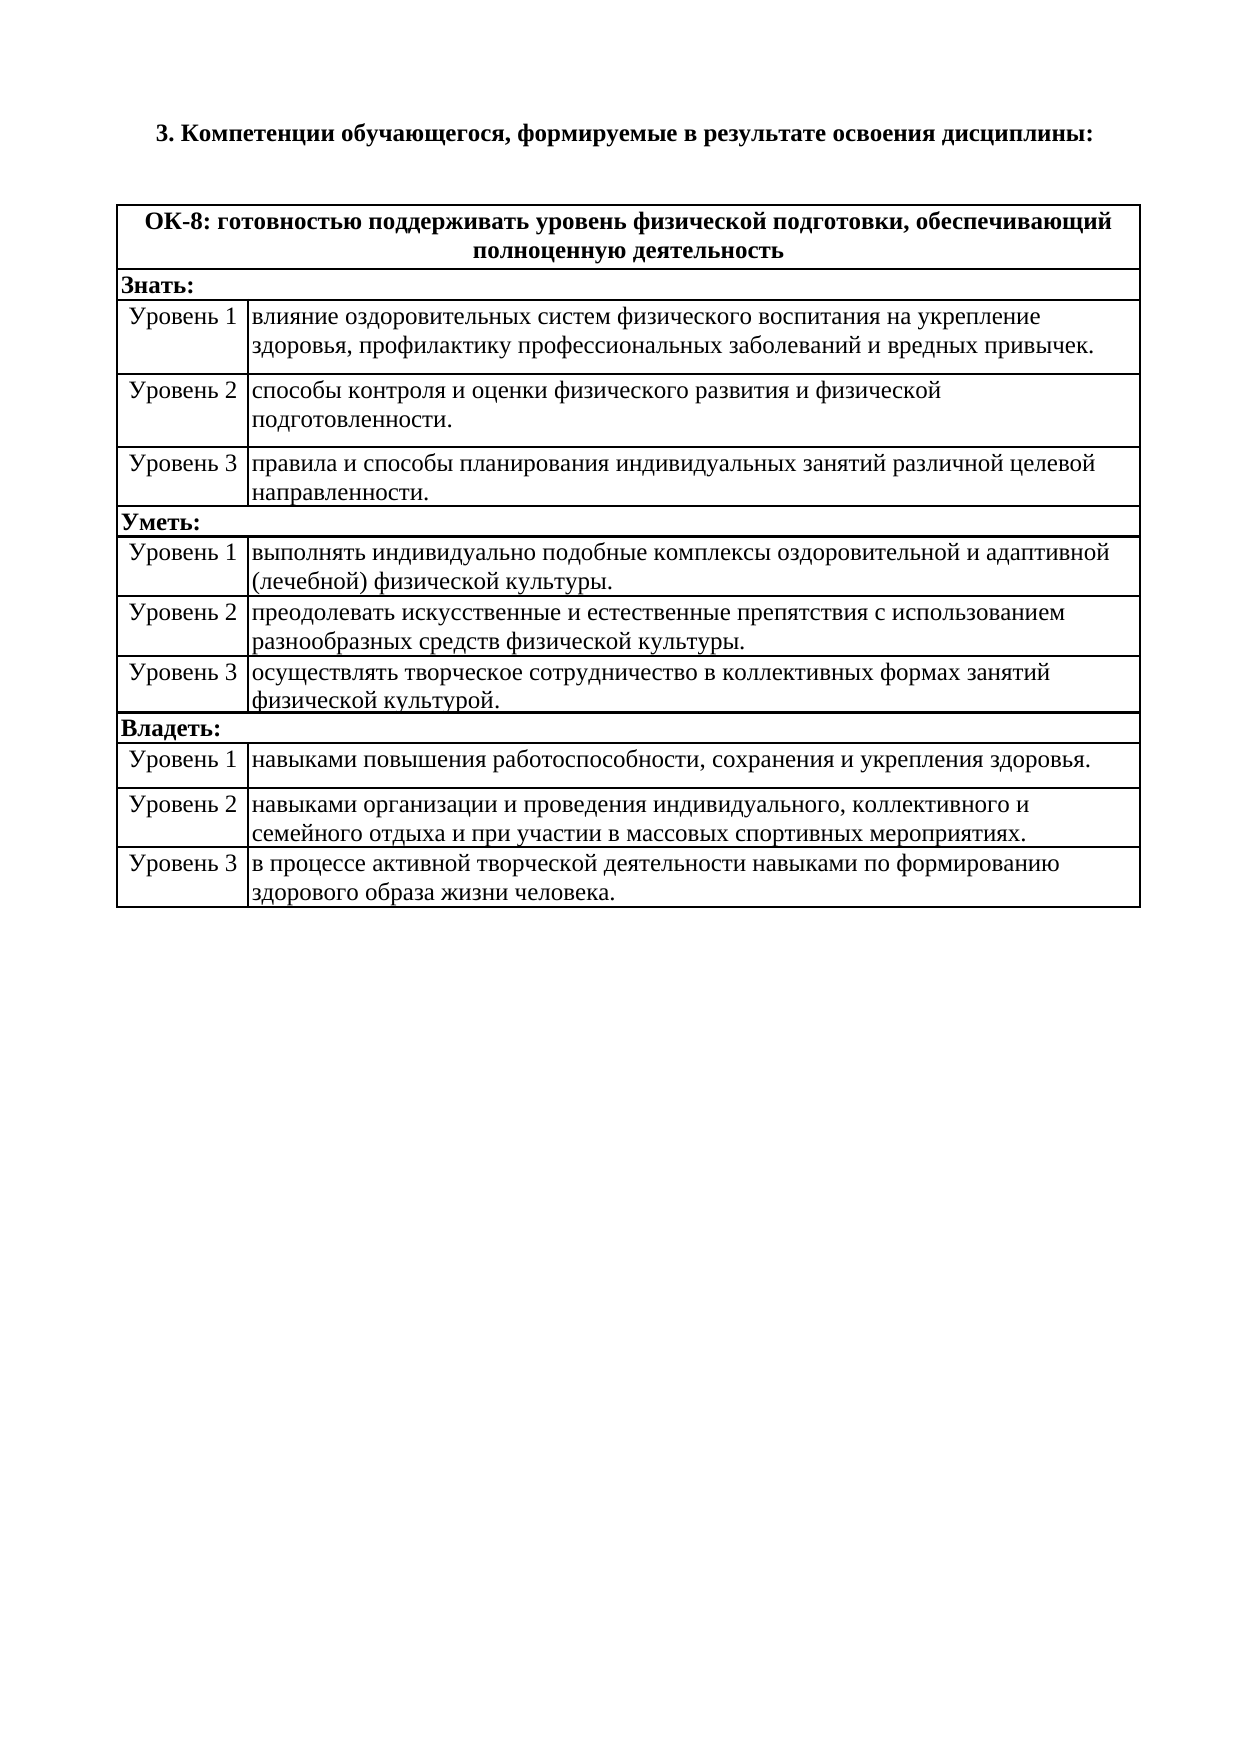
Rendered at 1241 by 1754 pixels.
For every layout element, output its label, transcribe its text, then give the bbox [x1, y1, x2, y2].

table_cell Владеть: [118, 714, 1139, 742]
table_cell навыками организации и проведения индивидуального, коллективного и семейного отдыха и при участии в массовых спортивных мероприятиях. [249, 789, 1139, 846]
table_cell Уровень 2 [118, 597, 247, 654]
table_cell Уметь: [118, 507, 1139, 535]
table_cell выполнять индивидуально подобные комплексы оздоровительной и адаптивной (лечебной) физической культуры. [249, 538, 1139, 595]
table_cell Уровень 2 [118, 375, 247, 446]
table_cell Уровень 1 [118, 744, 247, 787]
table_cell влияние оздоровительных систем физического воспитания на укрепление здоровья, профилактику профессиональных заболеваний и вредных привычек. [249, 301, 1139, 373]
table_cell навыками повышения работоспособности, сохранения и укрепления здоровья. [249, 744, 1139, 787]
table_cell Знать: [118, 270, 1139, 299]
table_cell способы контроля и оценки физического развития и физической подготовленности. [249, 375, 1139, 446]
table_cell Уровень 1 [118, 301, 247, 373]
table_cell Уровень 2 [118, 789, 247, 846]
table_cell преодолевать искусственные и естественные препятствия с использованием разнообразных средств физической культуры. [249, 597, 1139, 654]
table_cell Уровень 3 [118, 657, 247, 711]
table_cell Уровень 3 [118, 448, 247, 504]
table_header ОК-8: готовностью поддерживать уровень физической подготовки, обеспечивающий полноценную деятельность [118, 206, 1139, 268]
table_cell Уровень 1 [118, 538, 247, 595]
table_cell Уровень 3 [118, 848, 247, 906]
table_cell в процессе активной творческой деятельности навыками по формированию здорового образа жизни человека. [249, 848, 1139, 906]
text 3. Компетенции обучающегося, формируемые в результате освоения дисциплины: [156, 118, 1122, 147]
table_cell правила и способы планирования индивидуальных занятий различной целевой направленности. [249, 448, 1139, 504]
table_cell осуществлять творческое сотрудничество в коллективных формах занятий физической культурой. [249, 657, 1139, 711]
